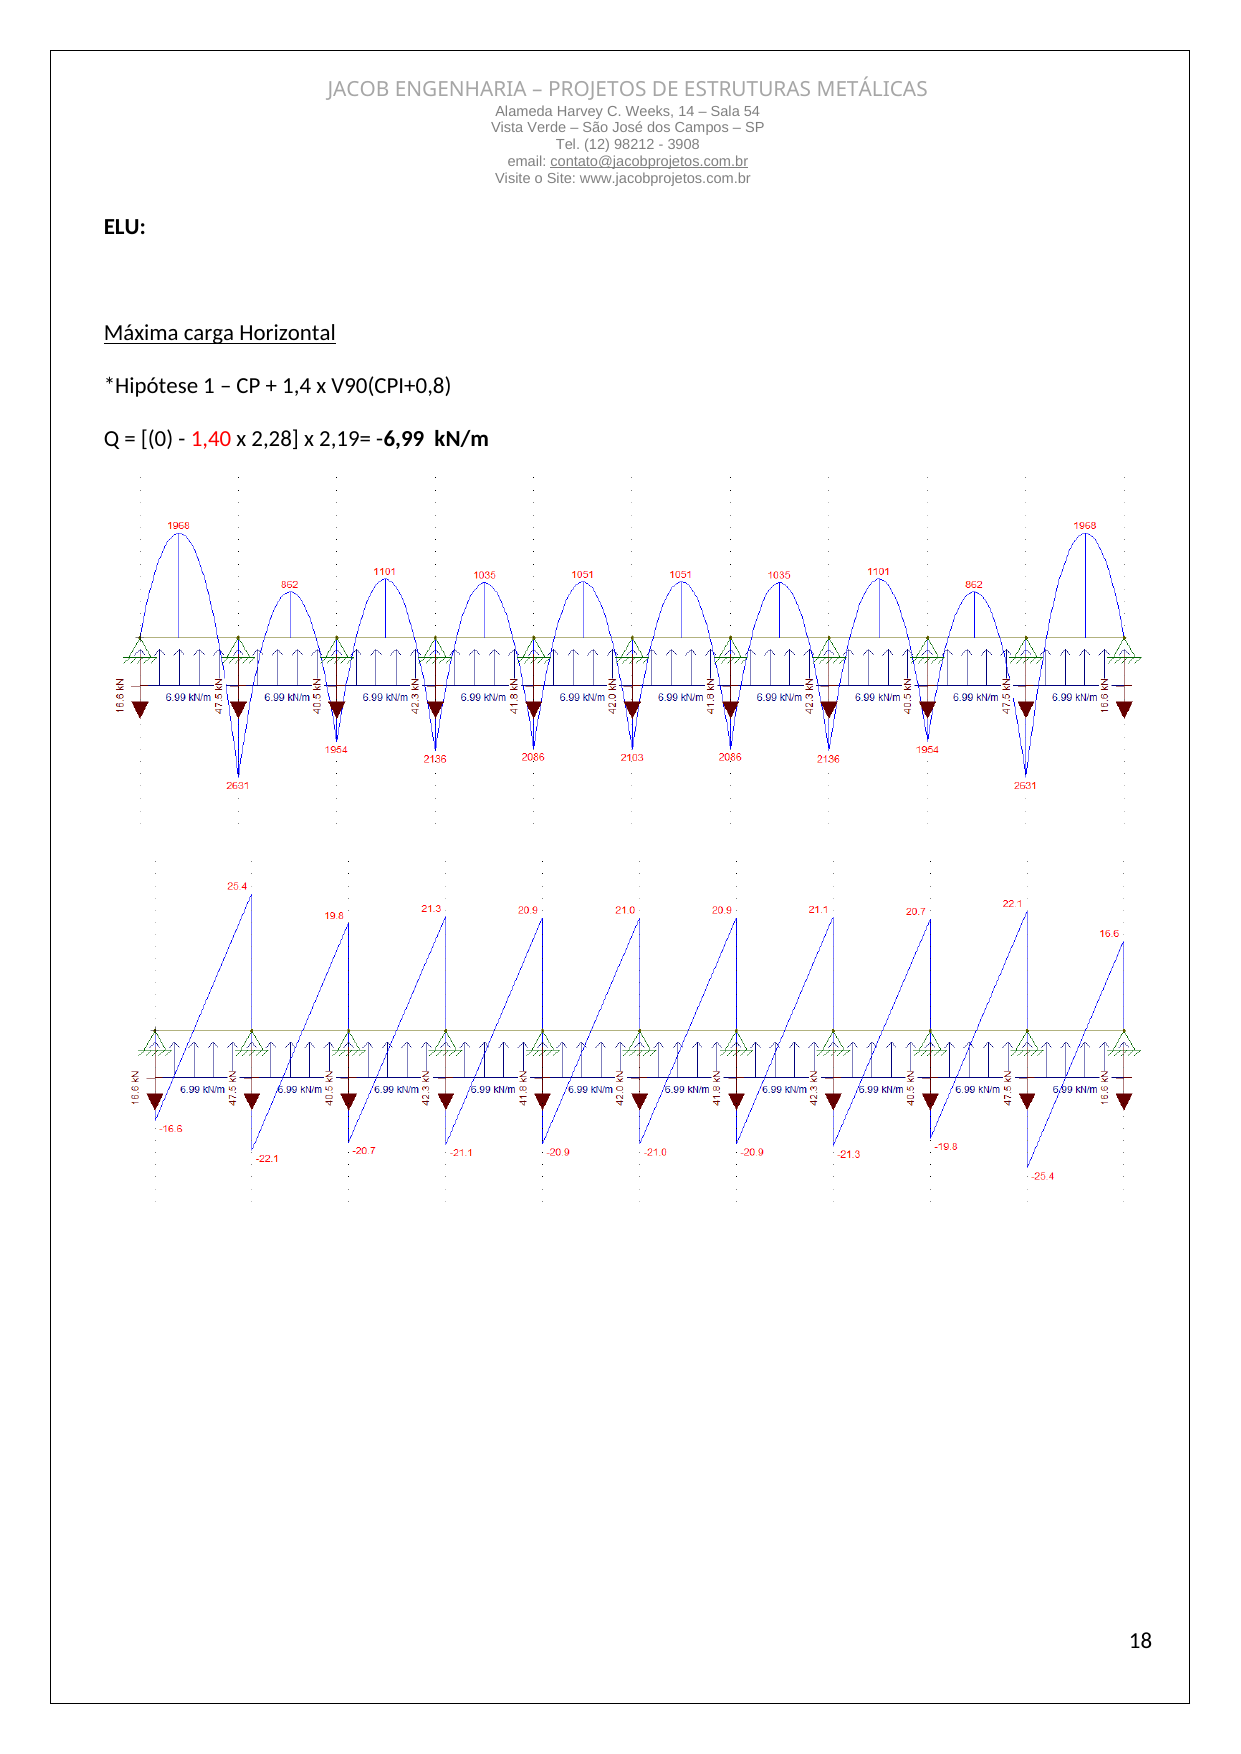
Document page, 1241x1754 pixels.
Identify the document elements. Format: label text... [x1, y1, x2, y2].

picture [103, 477, 1152, 834]
text *Hipótese 1 – CP + 1,4 x V90(CPI+0,8) [103, 371, 1152, 399]
picture [103, 858, 1152, 1211]
text ELU: [103, 212, 1152, 240]
text Máxima carga Horizontal [103, 318, 1152, 346]
text Q = [(0) - 1,40 x 2,28] x 2,19= -6,99 kN/m [103, 424, 1152, 452]
